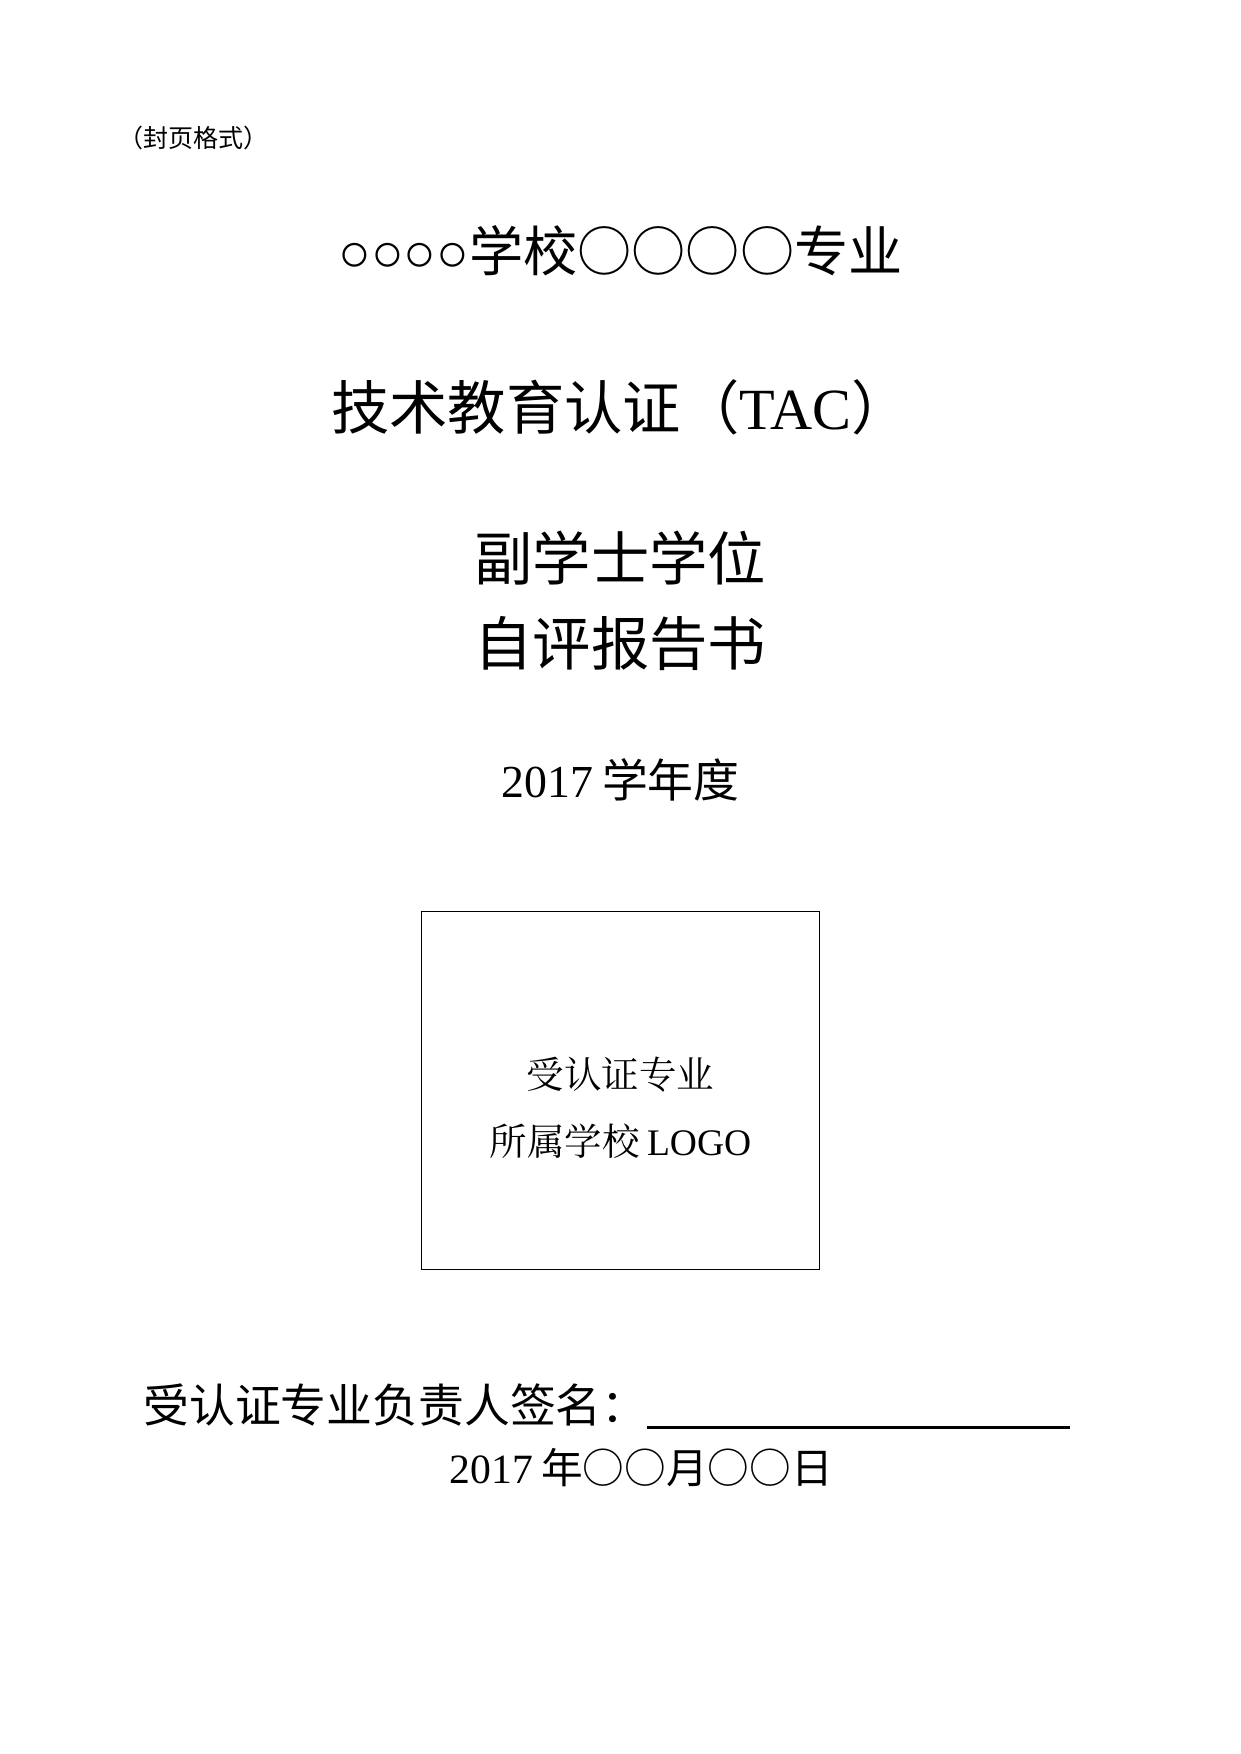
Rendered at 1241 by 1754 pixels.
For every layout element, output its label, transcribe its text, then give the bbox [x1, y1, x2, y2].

text 技术教育认证（TAC） [118, 361, 1122, 446]
text 2017年○○月○○日 [118, 1436, 1122, 1496]
text 自评报告书 [118, 597, 1122, 682]
text 2017学年度 [118, 744, 1122, 811]
text （封页格式） [118, 118, 1122, 154]
text 受认证专业负责人签名： ： [143, 1369, 1122, 1436]
text ○○○○学校○○○○专业 [118, 208, 1122, 287]
text 副学士学位 [118, 513, 1122, 597]
